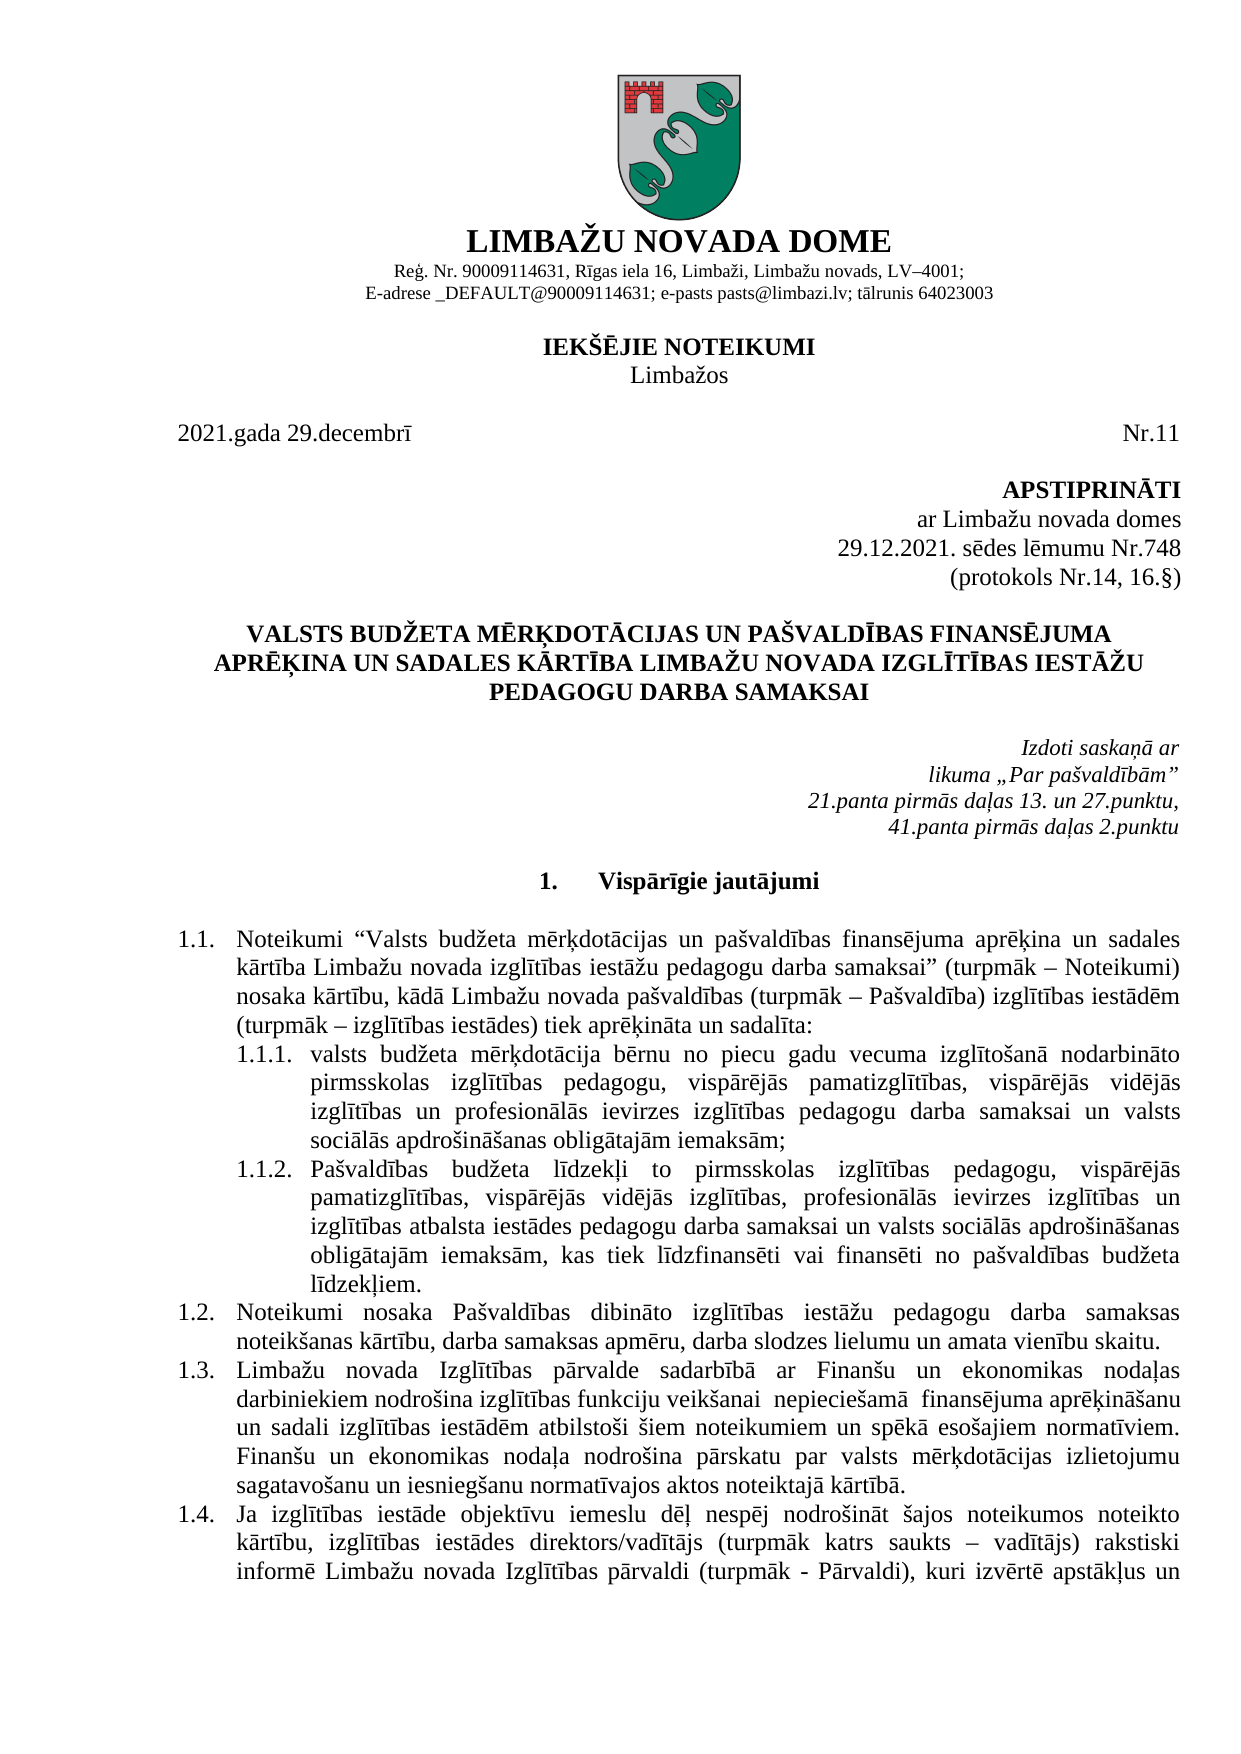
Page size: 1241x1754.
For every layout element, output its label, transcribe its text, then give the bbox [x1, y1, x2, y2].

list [177, 1499, 1181, 1585]
text Izdoti saskaņā ar [177, 734, 1181, 761]
text 41.panta pirmās daļas 2.punktu [177, 813, 1181, 840]
text APSTIPRINĀTI [177, 476, 1181, 504]
text 2021.gada 29.decembrī Nr.11 [177, 418, 1181, 447]
list Noteikumi nosaka Pašvaldības dibināto izglītības iestāžu pedagogu darba samaksas noteikšanas kārtību, darba samaksas apmēru, darba slodzes lielumu un amata vienību skaitu. [177, 1297, 1181, 1355]
text 29.12.2021. sēdes lēmumu Nr.748 [177, 533, 1181, 562]
list Noteikumi “Valsts budžeta mērķdotācijas un pašvaldības finansējuma aprēķina un sadales kārtība Limbažu novada izglītības iestāžu pedagogu darba samaksai” (turpmāk – Noteikumi) nosaka kārtību, kādā Limbažu novada pašvaldības (turpmāk – Pašvaldība) izglītības iestādēm (turpmāk – izglītības iestādes) tiek aprēķināta un sadalīta: [177, 924, 1181, 1039]
text likuma „Par pašvaldībām” [177, 761, 1181, 787]
text ar Limbažu novada domes [177, 504, 1181, 533]
list Pašvaldības budžeta līdzekļi to pirmsskolas izglītības pedagogu, vispārējās pamatizglītības, vispārējās vidējās izglītības, profesionālās ievirzes izglītības un izglītības atbalsta iestādes pedagogu darba samaksai un valsts sociālās apdrošināšanas obligātajām iemaksām, kas tiek līdzfinansēti vai finansēti no pašvaldības budžeta līdzekļiem. [236, 1154, 1181, 1297]
picture [616, 73, 743, 222]
text VALSTS BUDŽETA MĒRĶDOTĀCIJAS UN PAŠVALDĪBAS FINANSĒJUMA APRĒĶINA UN SADALES KĀRTĪBA LIMBAŽU NOVADA IZGLĪTĪBAS IESTĀŽU PEDAGOGU DARBA SAMAKSAI [177, 619, 1181, 706]
text Limbažos [177, 361, 1181, 389]
list Vispārīgie jautājumi [177, 866, 1181, 895]
text IEKŠĒJIE NOTEIKUMI [177, 332, 1181, 361]
text (protokols Nr.14, 16.§) [177, 562, 1181, 591]
list Limbažu novada Izglītības pārvalde sadarbībā ar Finanšu un ekonomikas nodaļas darbiniekiem nodrošina izglītības funkciju veikšanai nepieciešamā finansējuma aprēķināšanu un sadali izglītības iestādēm atbilstoši šiem noteikumiem un spēkā esošajiem normatīviem. Finanšu un ekonomikas nodaļa nodrošina pārskatu par valsts mērķdotācijas izlietojumu sagatavošanu un iesniegšanu normatīvajos aktos noteiktajā kārtībā. [177, 1355, 1181, 1499]
text 21.panta pirmās daļas 13. un 27.punktu, [177, 787, 1181, 813]
list valsts budžeta mērķdotācija bērnu no piecu gadu vecuma izglītošanā nodarbināto pirmsskolas izglītības pedagogu, vispārējās pamatizglītības, vispārējās vidējās izglītības un profesionālās ievirzes izglītības pedagogu darba samaksai un valsts sociālās apdrošināšanas obligātajām iemaksām; [236, 1039, 1181, 1154]
